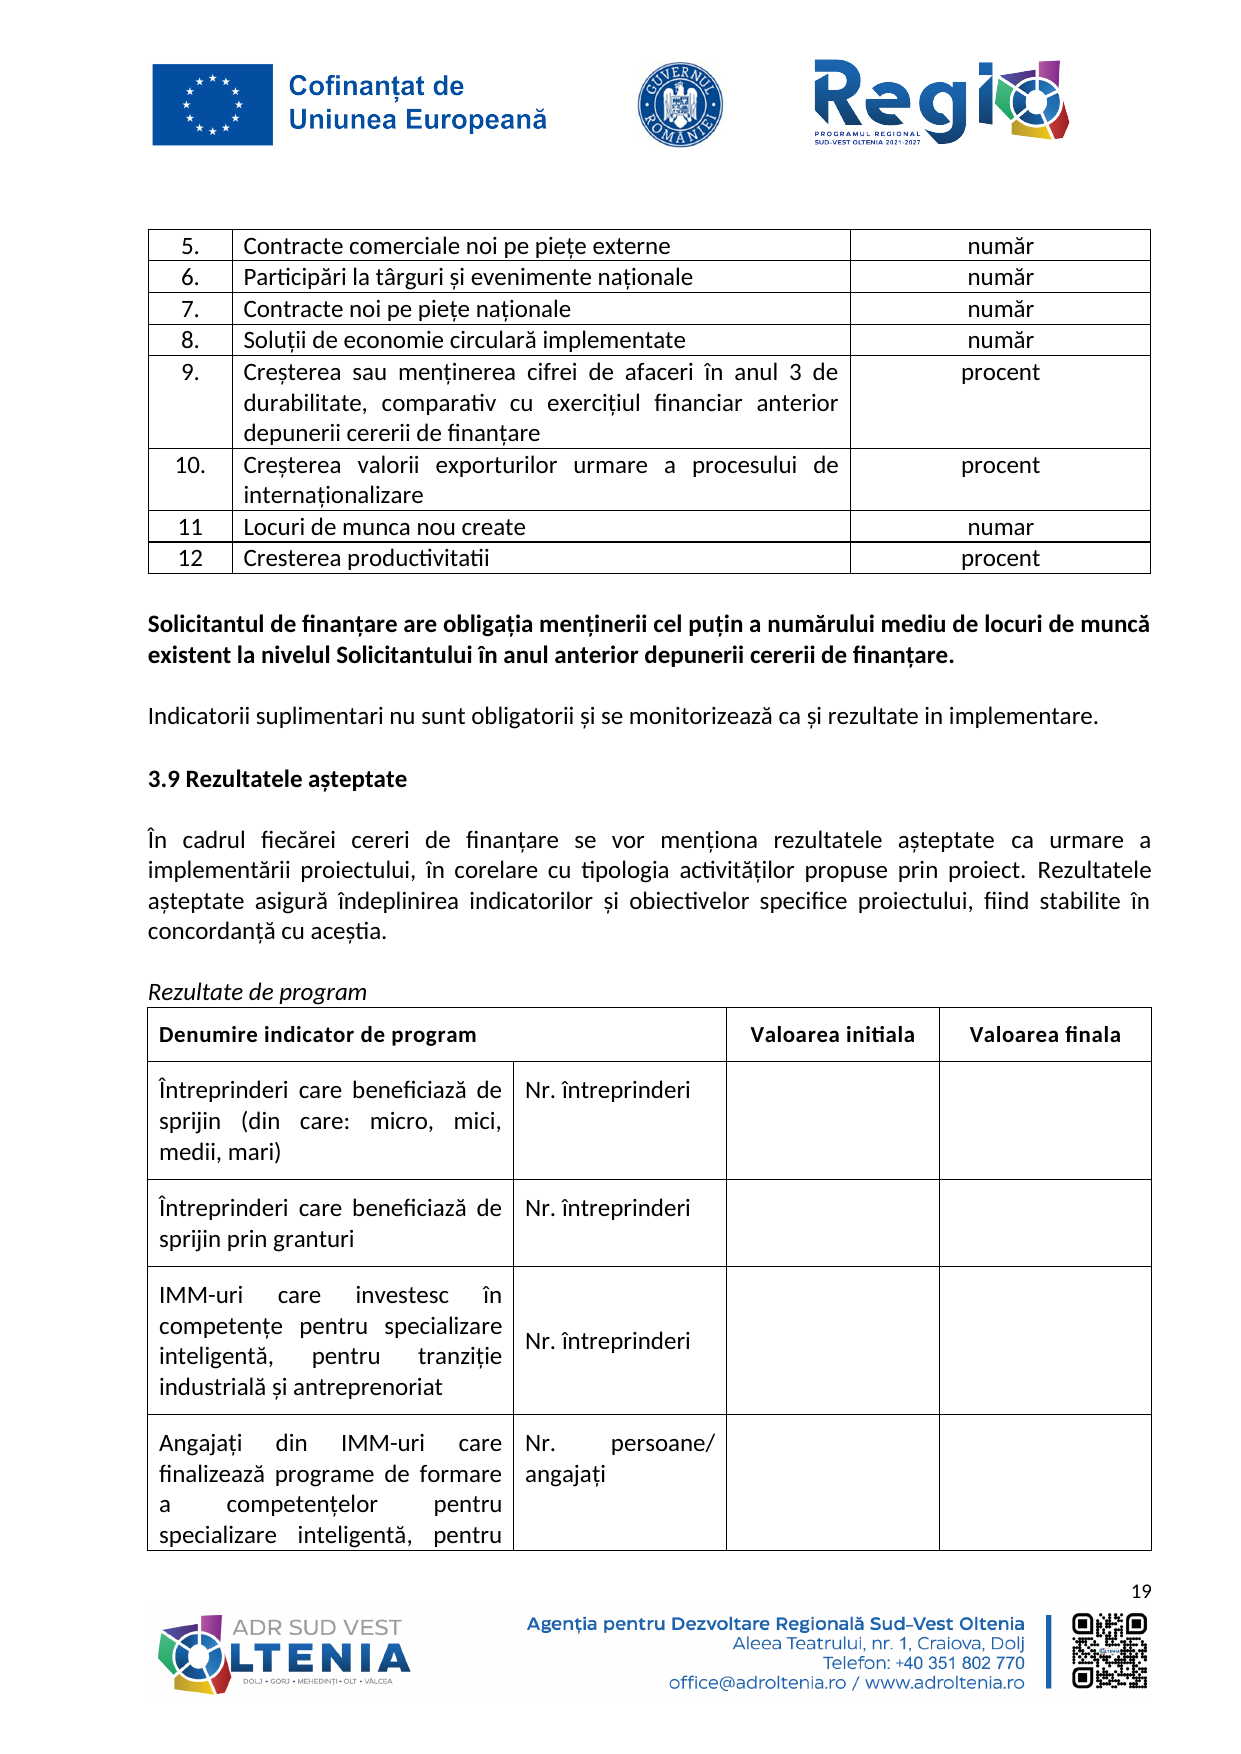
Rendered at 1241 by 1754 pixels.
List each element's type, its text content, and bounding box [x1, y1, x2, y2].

table_cell IMM-uri care investesc în competențe pentru specializare inteligentă, pentru tranziție industrială și antreprenoriat [148, 1267, 513, 1414]
table_cell [727, 1267, 939, 1414]
picture [147, 59, 549, 149]
table_cell număr [851, 261, 1150, 292]
table_cell număr [851, 230, 1150, 260]
subtitle 3.9 Rezultatele așteptate [148, 763, 1152, 793]
table_cell Nr. persoane/ angajați [514, 1415, 726, 1549]
table_cell Soluții de economie circulară implementate [233, 325, 850, 355]
table_cell Cresterea productivitatii [233, 543, 850, 573]
table_header Valoarea initiala [727, 1008, 939, 1061]
table_cell 5. [149, 230, 232, 260]
picture [633, 60, 728, 149]
table_cell [727, 1180, 939, 1266]
table_cell 8. [149, 325, 232, 355]
table_cell Nr. întreprinderi [514, 1180, 726, 1266]
table_cell Contracte noi pe piețe naționale [233, 293, 850, 323]
table_cell Nr. întreprinderi [514, 1267, 726, 1414]
table_cell Locuri de munca nou create [233, 511, 850, 541]
table_cell Contracte comerciale noi pe piețe externe [233, 230, 850, 260]
table_cell 10. [149, 449, 232, 510]
table_cell 7. [149, 293, 232, 323]
table_cell procent [851, 356, 1150, 448]
table_cell Întreprinderi care beneficiază de sprijin (din care: micro, mici, medii, mari) [148, 1062, 513, 1179]
table_header Denumire indicator de program [148, 1008, 726, 1061]
table_cell 12 [149, 543, 232, 573]
table_cell 6. [149, 261, 232, 292]
table_cell [940, 1267, 1151, 1414]
table_cell procent [851, 449, 1150, 510]
table_cell Angajați din IMM-uri care finalizează programe de formare a competențelor pentru specializare inteligentă, pentru tranziție industrială și antreprenoriat (pe tip de competente: tehnice, de management, de antreprenoriat, ecologice, altele) [148, 1415, 513, 1549]
table_cell Participări la târguri și evenimente naționale [233, 261, 850, 292]
table_cell [727, 1415, 939, 1549]
text Rezultate de program [148, 977, 1152, 1007]
table_header Valoarea finala [940, 1008, 1151, 1061]
picture [148, 1604, 1152, 1701]
table_cell Creșterea valorii exporturilor urmare a procesului de internaționalizare [233, 449, 850, 510]
table_cell numar [851, 511, 1150, 541]
table_cell [940, 1062, 1151, 1179]
table_cell număr [851, 293, 1150, 323]
table_cell Întreprinderi care beneficiază de sprijin prin granturi [148, 1180, 513, 1266]
text Indicatorii suplimentari nu sunt obligatorii și se monitorizează ca și rezultate in implementare. [148, 700, 1152, 731]
table_cell număr [851, 325, 1150, 355]
table_cell 11 [149, 511, 232, 541]
table_cell [940, 1180, 1151, 1266]
table_cell Creșterea sau menținerea cifrei de afaceri în anul 3 de durabilitate, comparativ cu exercițiul financiar anterior depunerii cererii de finanțare [233, 356, 850, 448]
picture [812, 58, 1071, 147]
text În cadrul fiecărei cereri de finanțare se vor menționa rezultatele așteptate ca urmare a implementării proiectului, în corelare cu tipologia activităților propuse prin proiect. Rezultatele așteptate asigură îndeplinirea indicatorilor și obiectivelor specifice proiectului, fiind stabilite în concordanță cu aceștia. [148, 824, 1152, 946]
table_cell [940, 1415, 1151, 1549]
table_cell Nr. întreprinderi [514, 1062, 726, 1179]
table_cell procent [851, 543, 1150, 573]
text Solicitantul de finanțare are obligația menținerii cel puțin a numărului mediu de locuri de muncă existent la nivelul Solicitantului în anul anterior depunerii cererii de finanțare. [148, 609, 1152, 670]
table_cell [727, 1062, 939, 1179]
table_cell 9. [149, 356, 232, 448]
